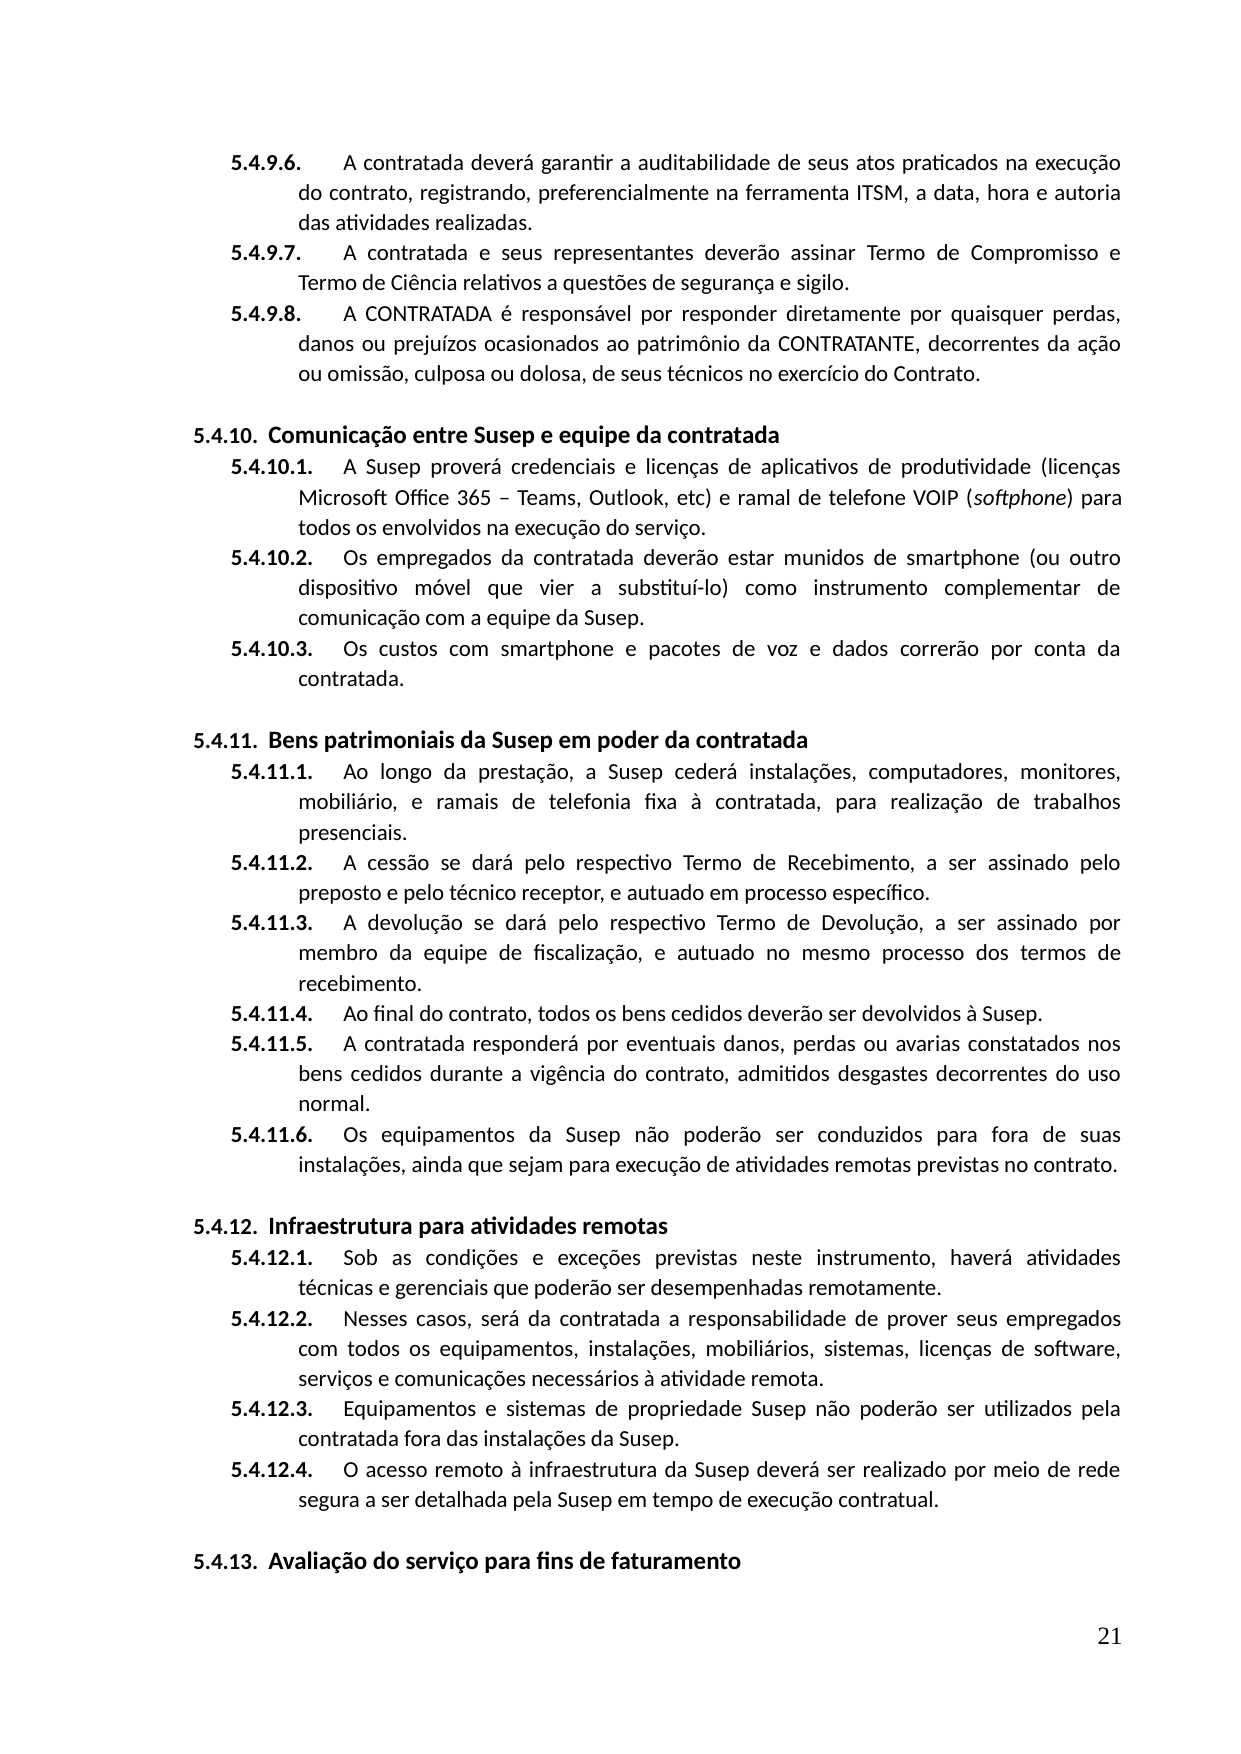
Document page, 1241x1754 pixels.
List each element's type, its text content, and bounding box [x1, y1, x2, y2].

list Os empregados da contratada deverão estar munidos de smartphone (ou outro dispositivo móvel que vier a substituí-lo) como instrumento complementar de comunicação com a equipe da Susep. [231, 543, 1122, 632]
list Nesses casos, será da contratada a responsabilidade de prover seus empregados com todos os equipamentos, instalações, mobiliários, sistemas, licenças de software, serviços e comunicações necessários à atividade remota. [231, 1304, 1122, 1392]
list Sob as condições e exceções previstas neste instrumento, haverá atividades técnicas e gerenciais que poderão ser desempenhadas remotamente. [231, 1243, 1122, 1302]
list Ao longo da prestação, a Susep cederá instalações, computadores, monitores, mobiliário, e ramais de telefonia fixa à contratada, para realização de trabalhos presenciais. [231, 757, 1122, 846]
list Infraestrutura para atividades remotas [193, 1210, 1122, 1241]
list Os custos com smartphone e pacotes de voz e dados correrão por conta da contratada. [231, 634, 1122, 692]
list Ao final do contrato, todos os bens cedidos deverão ser devolvidos à Susep. [231, 999, 1122, 1027]
list A contratada e seus representantes deverão assinar Termo de Compromisso e Termo de Ciência relativos a questões de segurança e sigilo. [231, 238, 1122, 297]
list Bens patrimoniais da Susep em poder da contratada [193, 724, 1122, 755]
list Equipamentos e sistemas de propriedade Susep não poderão ser utilizados pela contratada fora das instalações da Susep. [231, 1394, 1122, 1453]
list A contratada responderá por eventuais danos, perdas ou avarias constatados nos bens cedidos durante a vigência do contrato, admitidos desgastes decorrentes do uso normal. [231, 1029, 1122, 1118]
list O acesso remoto à infraestrutura da Susep deverá ser realizado por meio de rede segura a ser detalhada pela Susep em tempo de execução contratual. [231, 1455, 1122, 1513]
list A contratada deverá garantir a auditabilidade de seus atos praticados na execução do contrato, registrando, preferencialmente na ferramenta ITSM, a data, hora e autoria das atividades realizadas. [231, 148, 1122, 236]
list Avaliação do serviço para fins de faturamento [193, 1545, 1122, 1576]
list A devolução se dará pelo respectivo Termo de Devolução, a ser assinado por membro da equipe de fiscalização, e autuado no mesmo processo dos termos de recebimento. [231, 908, 1122, 997]
list A Susep proverá credenciais e licenças de aplicativos de produtividade (licenças Microsoft Office 365 – Teams, Outlook, etc) e ramal de telefone VOIP (softphone) para todos os envolvidos na execução do serviço. [231, 452, 1122, 541]
list Os equipamentos da Susep não poderão ser conduzidos para fora de suas instalações, ainda que sejam para execução de atividades remotas previstas no contrato. [231, 1120, 1122, 1178]
list Comunicação entre Susep e equipe da contratada [193, 419, 1122, 450]
list A cessão se dará pelo respectivo Termo de Recebimento, a ser assinado pelo preposto e pelo técnico receptor, e autuado em processo específico. [231, 848, 1122, 906]
list A CONTRATADA é responsável por responder diretamente por quaisquer perdas, danos ou prejuízos ocasionados ao patrimônio da CONTRATANTE, decorrentes da ação ou omissão, culposa ou dolosa, de seus técnicos no exercício do Contrato. [231, 299, 1122, 387]
